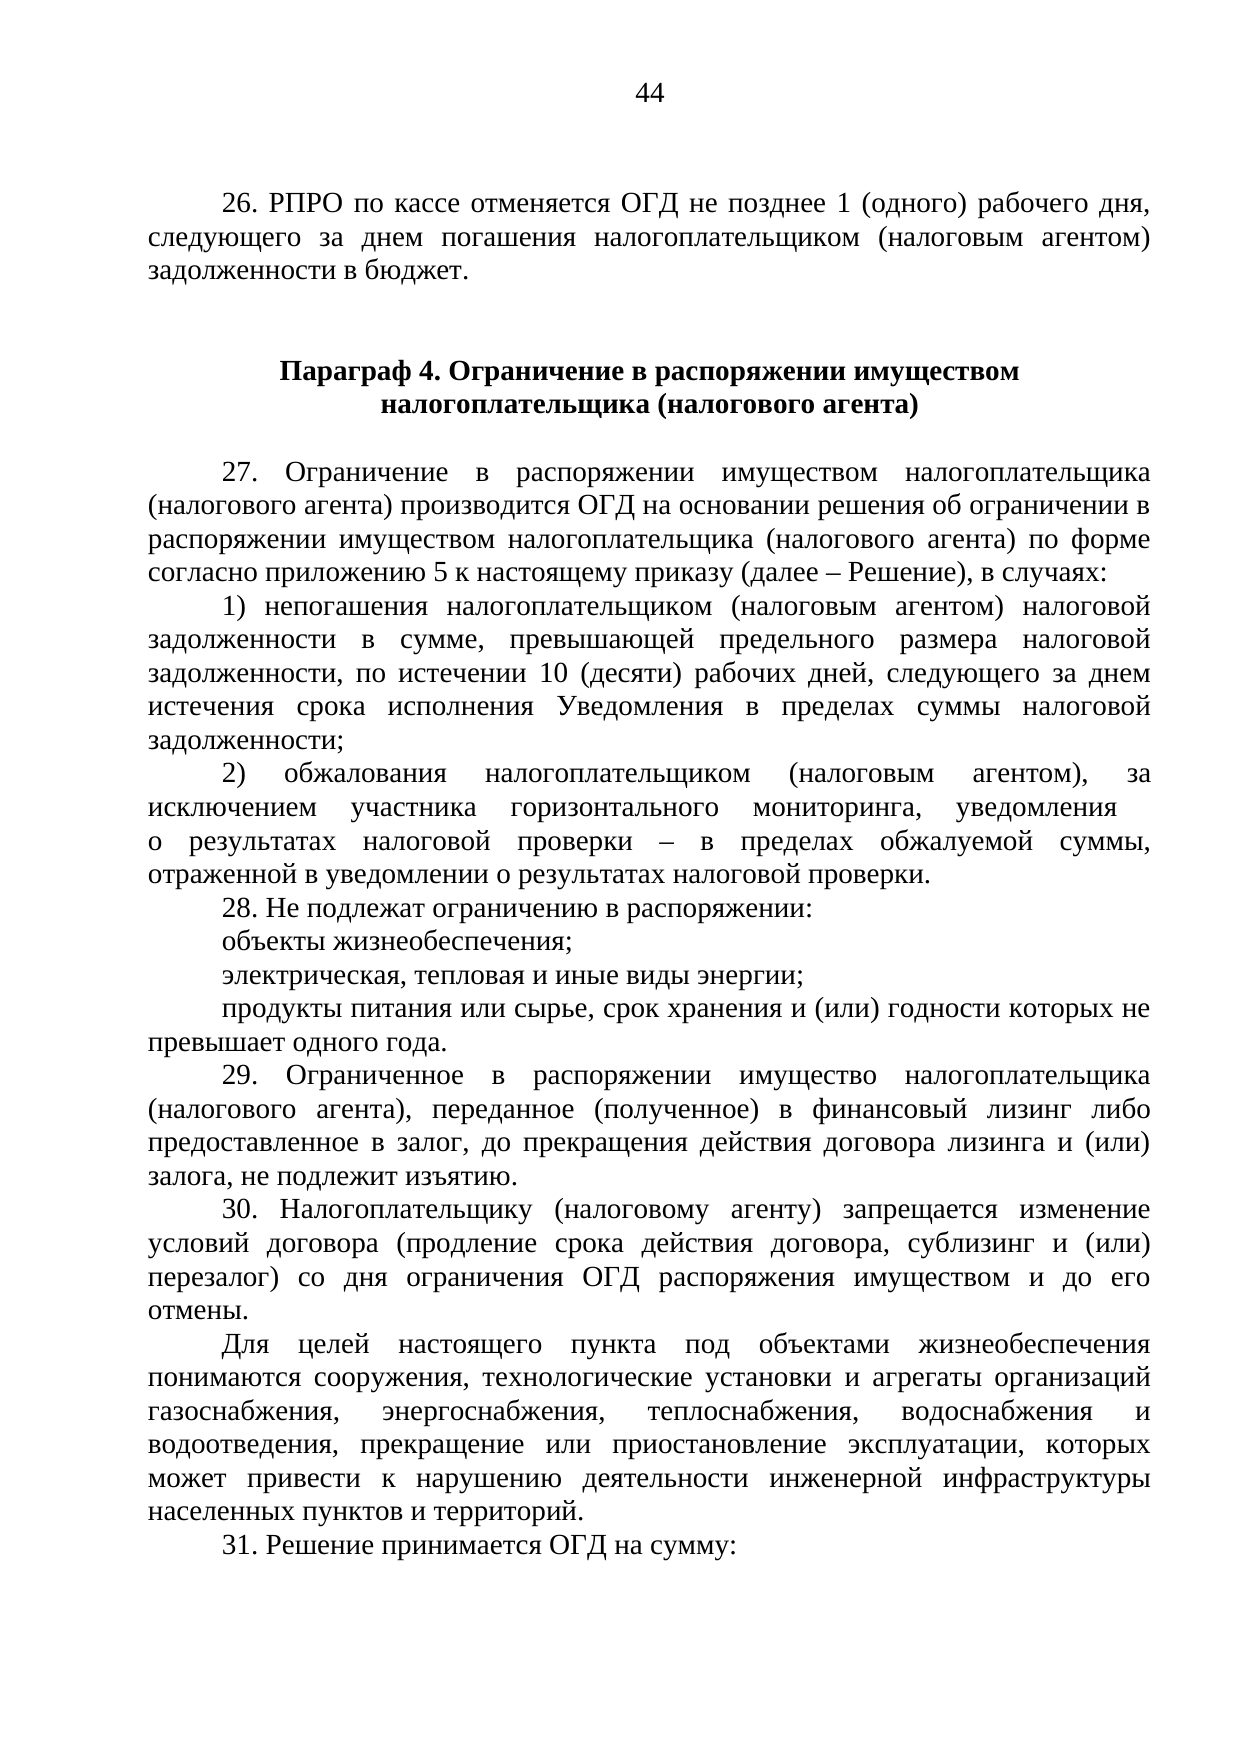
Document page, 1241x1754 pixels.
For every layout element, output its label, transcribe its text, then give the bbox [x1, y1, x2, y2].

text 27. Ограничение в распоряжении имуществом налогоплательщика (налогового агента) производится ОГД на основании решения об ограничении в распоряжении имуществом налогоплательщика (налогового агента) по форме согласно приложению 5 к настоящему приказу (далее – Решение), в случаях: [148, 454, 1152, 588]
text 29. Ограниченное в распоряжении имущество налогоплательщика (налогового агента), переданное (полученное) в финансовый лизинг либо предоставленное в залог, до прекращения действия договора лизинга и (или) залога, не подлежит изъятию. [148, 1057, 1152, 1192]
text электрическая, тепловая и иные виды энергии; [148, 957, 1152, 990]
text объекты жизнеобеспечения; [148, 923, 1152, 957]
text 26. РПРО по кассе отменяется ОГД не позднее 1 (одного) рабочего дня, следующего за днем погашения налогоплательщиком (налоговым агентом) задолженности в бюджет. [148, 185, 1152, 286]
text 30. Налогоплательщику (налоговому агенту) запрещается изменение условий договора (продление срока действия договора, сублизинг и (или) перезалог) со дня ограничения ОГД распоряжения имуществом и до его отмены. [148, 1192, 1152, 1326]
text 1) непогашения налогоплательщиком (налоговым агентом) налоговой задолженности в сумме, превышающей предельного размера налоговой задолженности, по истечении 10 (десяти) рабочих дней, следующего за днем истечения срока исполнения Уведомления в пределах суммы налоговой задолженности; [148, 588, 1152, 756]
text Для целей настоящего пункта под объектами жизнеобеспечения понимаются сооружения, технологические установки и агрегаты организаций газоснабжения, энергоснабжения, теплоснабжения, водоснабжения и водоотведения, прекращение или приостановление эксплуатации, которых может привести к нарушению деятельности инженерной инфраструктуры населенных пунктов и территорий. [148, 1326, 1152, 1527]
text 31. Решение принимается ОГД на сумму: [148, 1527, 1152, 1561]
text 28. Не подлежат ограничению в распоряжении: [148, 890, 1152, 923]
text продукты питания или сырье, срок хранения и (или) годности которых не превышает одного года. [148, 990, 1152, 1057]
text 2) обжалования налогоплательщиком (налоговым агентом), за исключением участника горизонтального мониторинга, уведомления о результатах налоговой проверки – в пределах обжалуемой суммы, отраженной в уведомлении о результатах налоговой проверки. [148, 756, 1152, 890]
text Параграф 4. Ограничение в распоряжении имуществом налогоплательщика (налогового агента) [148, 353, 1152, 420]
